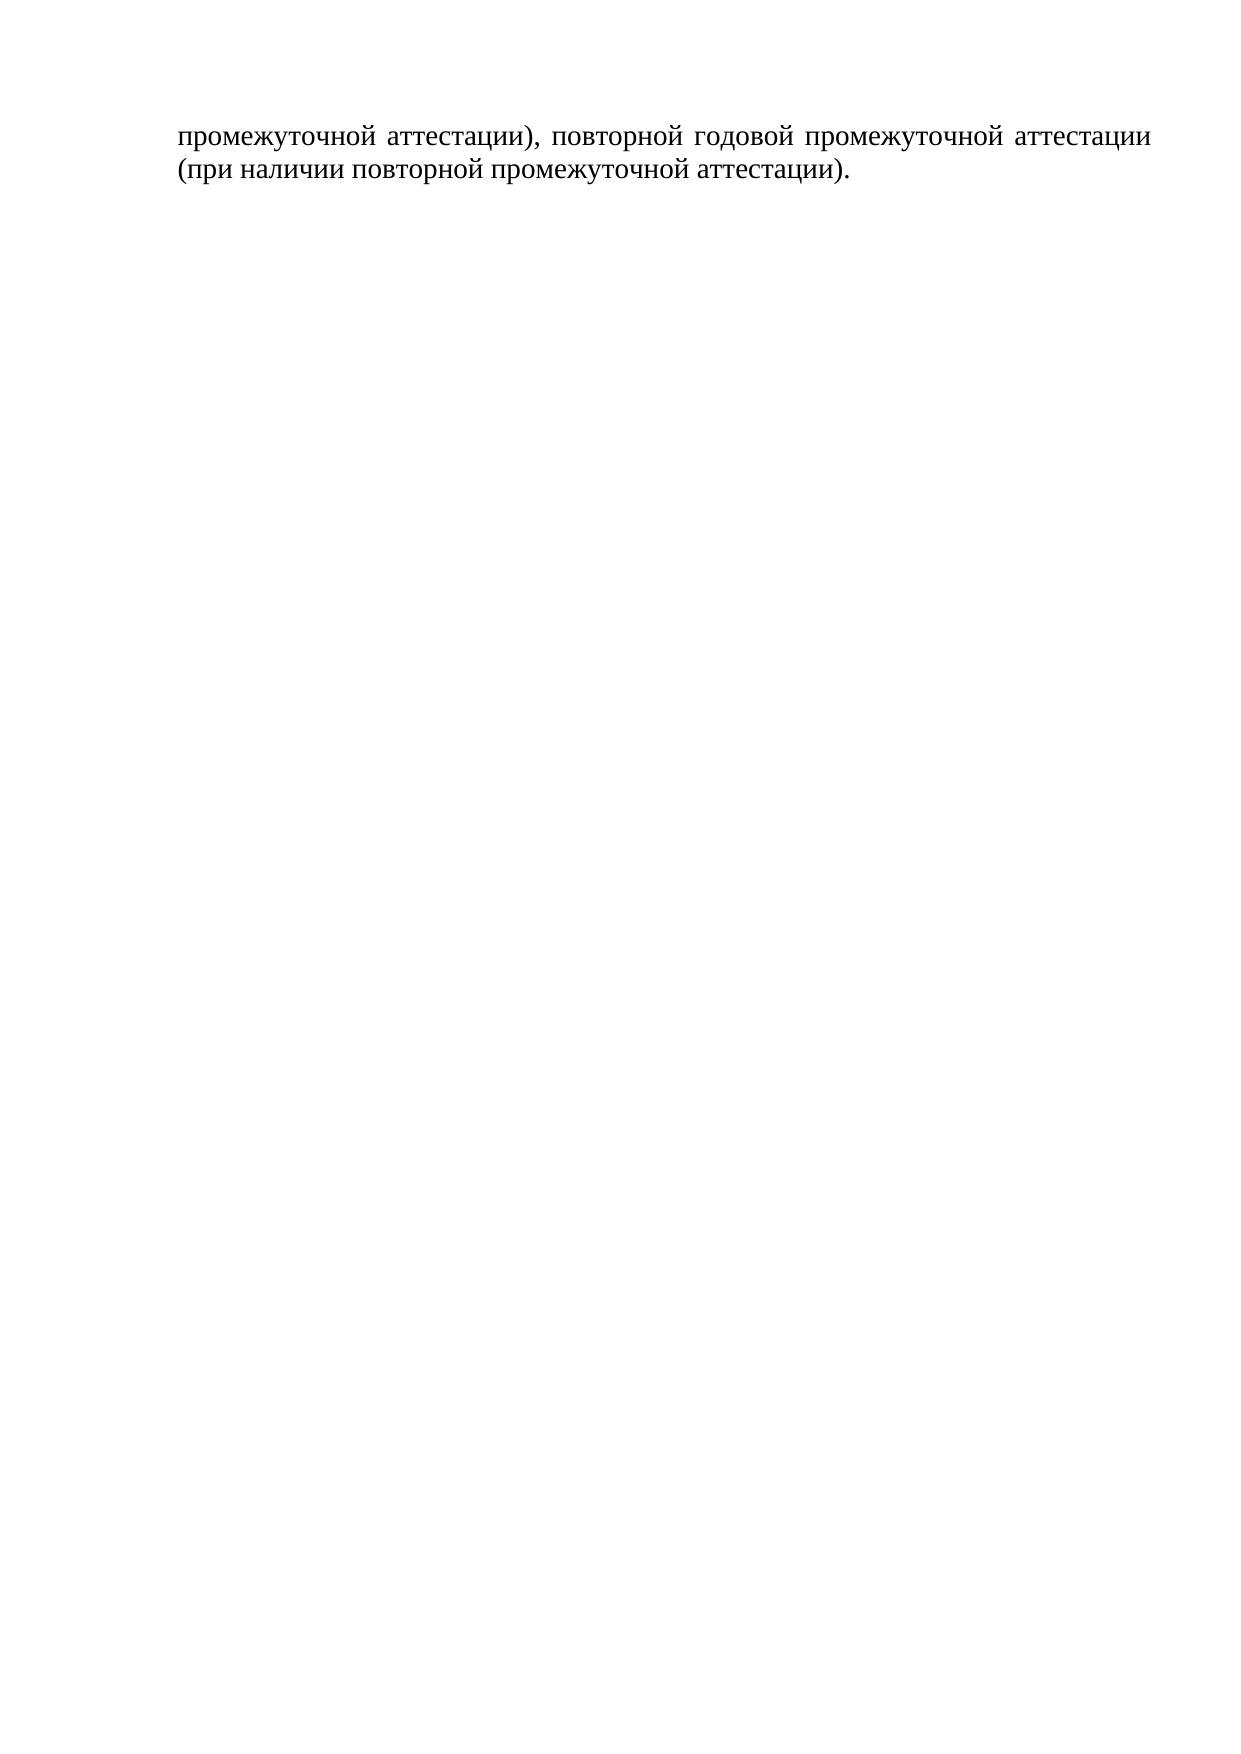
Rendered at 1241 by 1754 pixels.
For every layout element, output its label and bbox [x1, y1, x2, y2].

text [177, 118, 1152, 185]
